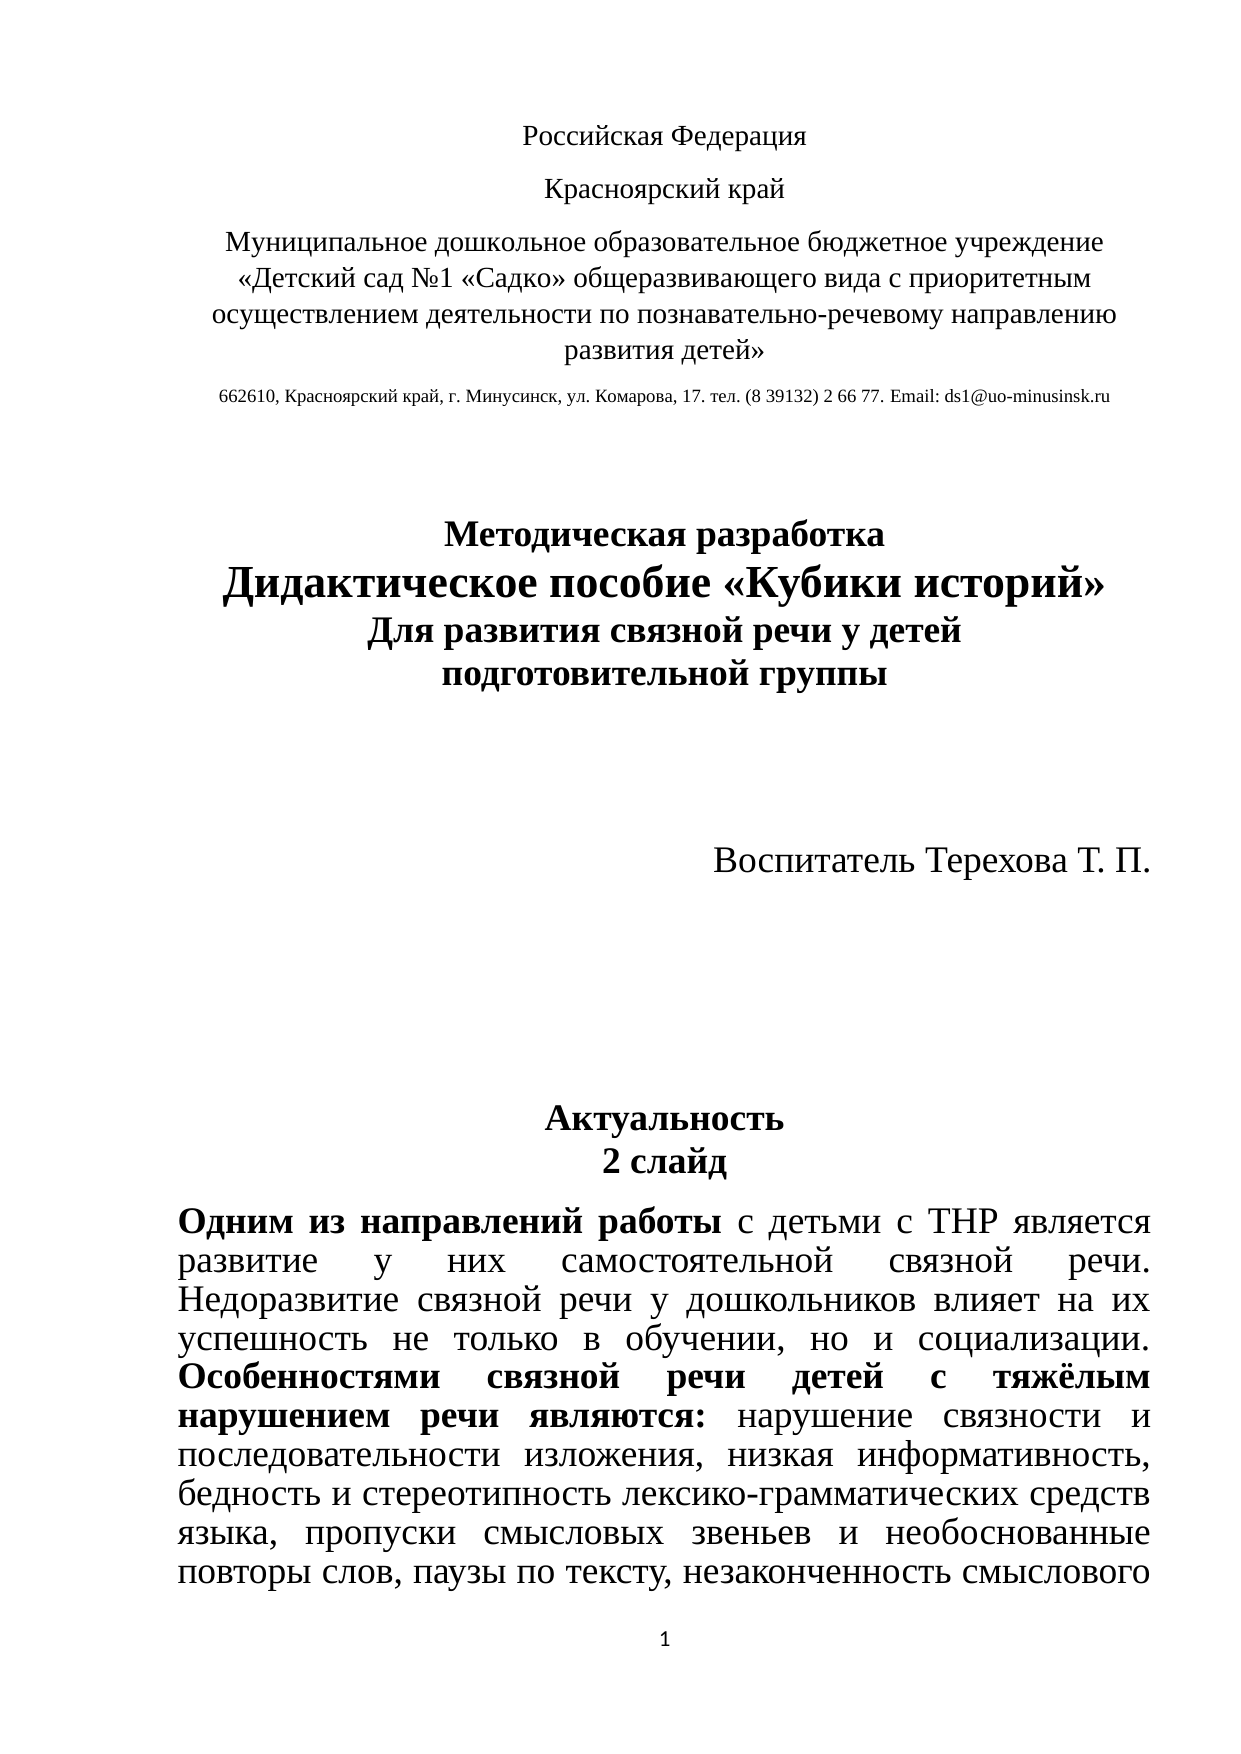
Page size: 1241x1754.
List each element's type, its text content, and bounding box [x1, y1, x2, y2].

text Воспитатель Терехова Т. П. [177, 837, 1152, 880]
text Дидактическое пособие «Кубики историй» [177, 554, 1152, 607]
text подготовительной группы [177, 650, 1152, 693]
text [177, 1203, 1152, 1591]
text Муниципальное дошкольное образовательное бюджетное учреждение «Детский сад №1 «Садко» общеразвивающего вида с приоритетным осуществлением деятельности по познавательно-речевому направлению развития детей» [177, 224, 1152, 366]
text Методическая разработка [177, 511, 1152, 554]
text Для развития связной речи у детей [177, 607, 1152, 650]
text 2 слайд [177, 1139, 1152, 1182]
text Актуальность [177, 1096, 1152, 1139]
text 662610, Красноярский край, г. Минусинск, ул. Комарова, 17. тел. (8 39132) 2 66 77. Email: ds1@uo-minusinsk.ru [177, 385, 1152, 407]
text Российская Федерация [177, 118, 1152, 152]
text Красноярский край [177, 171, 1152, 204]
